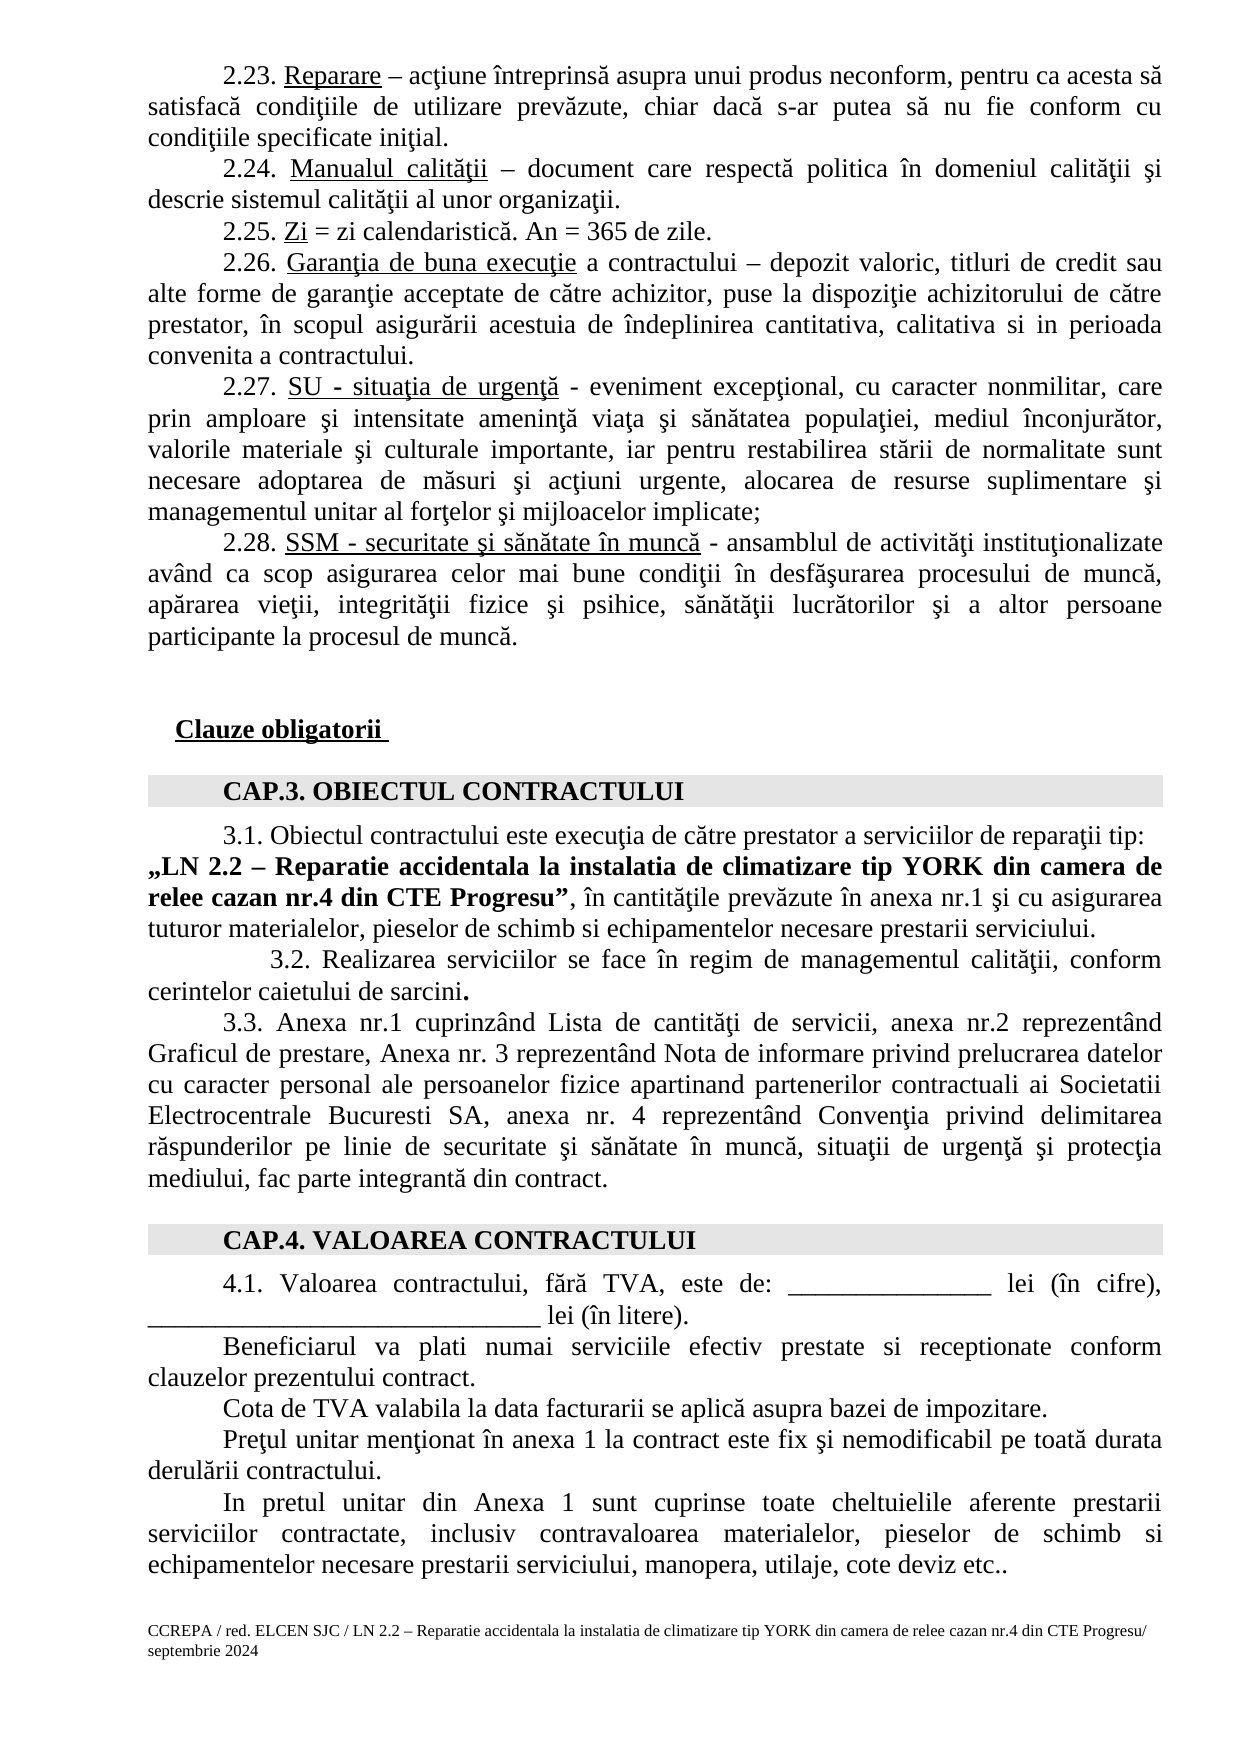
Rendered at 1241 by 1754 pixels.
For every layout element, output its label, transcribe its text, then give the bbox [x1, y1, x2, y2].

text Clauze obligatorii [148, 713, 1163, 744]
text 2.27. SU - situaţia de urgenţă - eveniment excepţional, cu caracter nonmilitar, care prin amploare şi intensitate ameninţă viaţa şi sănătatea populaţiei, mediul înconjurător, valorile materiale şi culturale importante, iar pentru restabilirea stării de normalitate sunt necesare adoptarea de măsuri şi acţiuni urgente, alocarea de resurse suplimentare şi managementul unitar al forţelor şi mijloacelor implicate; [148, 371, 1163, 526]
text „LN 2.2 – Reparatie accidentala la instalatia de climatizare tip YORK din camera de relee cazan nr.4 din CTE Progresu”, în cantităţile prevăzute în anexa nr.1 şi cu asigurarea tuturor materialelor, pieselor de schimb si echipamentelor necesare prestarii serviciului. [148, 850, 1163, 944]
text 2.23. Reparare – acţiune întreprinsă asupra unui produs neconform, pentru ca acesta să satisfacă condiţiile de utilizare prevăzute, chiar dacă s-ar putea să nu fie conform cu condiţiile specificate iniţial. [148, 59, 1163, 152]
text In pretul unitar din Anexa 1 sunt cuprinse toate cheltuielile aferente prestarii serviciilor contractate, inclusiv contravaloarea materialelor, pieselor de schimb si echipamentelor necesare prestarii serviciului, manopera, utilaje, cote deviz etc.. [148, 1486, 1163, 1579]
text 3.1. Obiectul contractului este execuţia de către prestator a serviciilor de reparaţii tip: [148, 819, 1163, 850]
text 2.25. Zi = zi calendaristică. An = 365 de zile. [148, 215, 1163, 246]
subtitle CAP.4. VALOAREA CONTRACTULUI [148, 1224, 1163, 1255]
text 4.1. Valoarea contractului, fără TVA, este de: _______________ lei (în cifre), _____________________________ lei (în litere). [148, 1268, 1163, 1330]
subtitle CAP.3. OBIECTUL CONTRACTULUI [148, 775, 1163, 807]
text Beneficiarul va plati numai serviciile efectiv prestate si receptionate conform clauzelor prezentului contract. [148, 1330, 1163, 1392]
text 3.3. Anexa nr.1 cuprinzând Lista de cantităţi de servicii, anexa nr.2 reprezentând Graficul de prestare, Anexa nr. 3 reprezentând Nota de informare privind prelucrarea datelor cu caracter personal ale persoanelor fizice apartinand partenerilor contractuali ai Societatii Electrocentrale Bucuresti SA, anexa nr. 4 reprezentând Convenţia privind delimitarea răspunderilor pe linie de securitate şi sănătate în muncă, situaţii de urgenţă şi protecţia mediului, fac parte integrantă din contract. [148, 1006, 1163, 1193]
text Cota de TVA valabila la data facturarii se aplică asupra bazei de impozitare. [148, 1392, 1163, 1423]
text 2.28. SSM - securitate şi sănătate în muncă - ansamblul de activităţi instituţionalizate având ca scop asigurarea celor mai bune condiţii în desfăşurarea procesului de muncă, apărarea vieţii, integrităţii fizice şi psihice, sănătăţii lucrătorilor şi a altor persoane participante la procesul de muncă. [148, 526, 1163, 651]
text 2.24. Manualul calităţii – document care respectă politica în domeniul calităţii şi descrie sistemul calităţii al unor organizaţii. [148, 152, 1163, 215]
text 3.2. Realizarea serviciilor se face în regim de managementul calităţii, conform cerintelor caietului de sarcini. [148, 944, 1163, 1006]
text Preţul unitar menţionat în anexa 1 la contract este fix şi nemodificabil pe toată durata derulării contractului. [148, 1423, 1163, 1486]
text 2.26. Garanţia de buna execuţie a contractului – depozit valoric, titluri de credit sau alte forme de garanţie acceptate de către achizitor, puse la dispoziţie achizitorului de către prestator, în scopul asigurării acestuia de îndeplinirea cantitativa, calitativa si in perioada convenita a contractului. [148, 246, 1163, 371]
